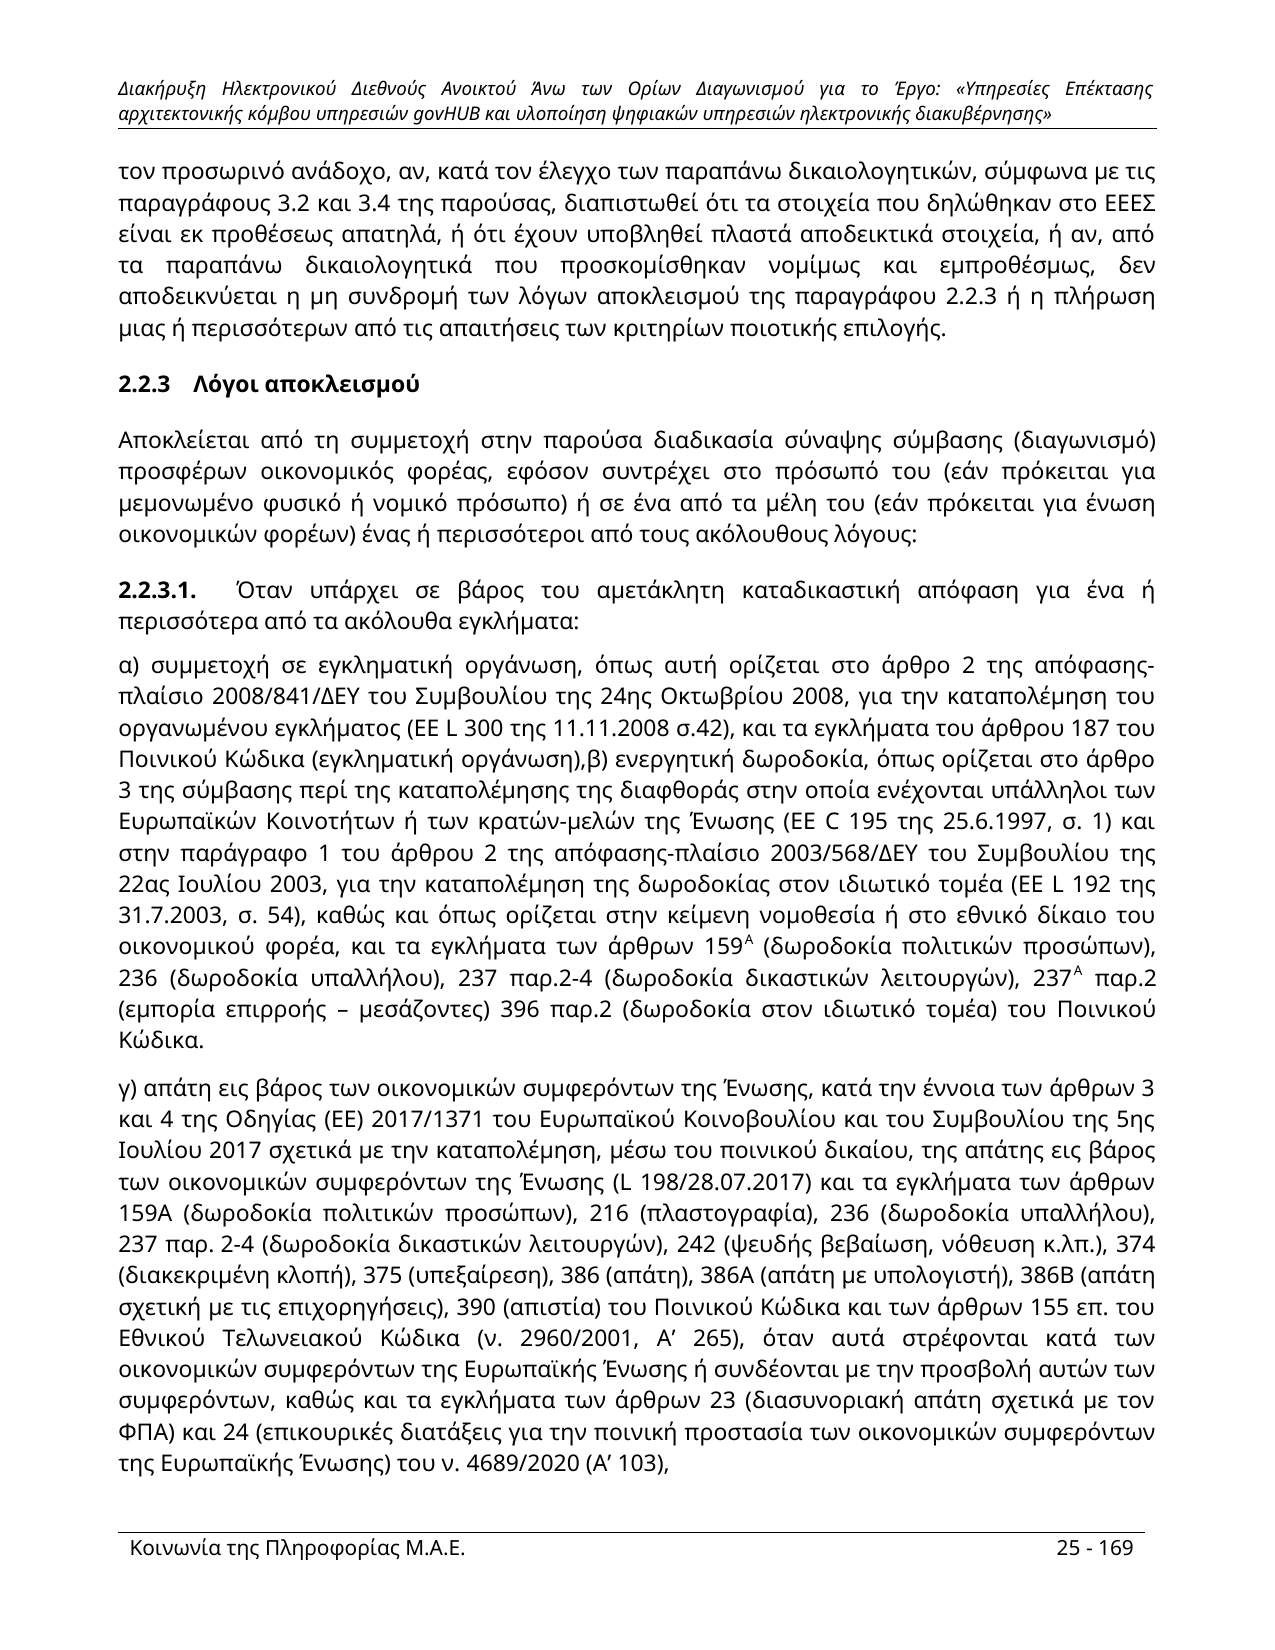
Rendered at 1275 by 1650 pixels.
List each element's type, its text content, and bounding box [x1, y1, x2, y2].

text α) συμμετοχή σε εγκληματική οργάνωση, όπως αυτή ορίζεται στο άρθρο 2 της απόφασης-πλαίσιο 2008/841/ΔΕΥ του Συμβουλίου της 24ης Οκτωβρίου 2008, για την καταπολέμηση του οργανωμένου εγκλήματος (ΕΕ L 300 της 11.11.2008 σ.42), και τα εγκλήματα του άρθρου 187 του Ποινικού Κώδικα (εγκληματική οργάνωση),β) ενεργητική δωροδοκία, όπως ορίζεται στο άρθρο 3 της σύμβασης περί της καταπολέμησης της διαφθοράς στην οποία ενέχονται υπάλληλοι των Ευρωπαϊκών Κοινοτήτων ή των κρατών-μελών της Ένωσης (ΕΕ C 195 της 25.6.1997, σ. 1) και στην παράγραφο 1 του άρθρου 2 της απόφασης-πλαίσιο 2003/568/ΔΕΥ του Συμβουλίου της 22ας Ιουλίου 2003, για την καταπολέμηση της δωροδοκίας στον ιδιωτικό τομέα (ΕΕ L 192 της 31.7.2003, σ. 54), καθώς και όπως ορίζεται στην κείμενη νομοθεσία ή στο εθνικό δίκαιο του οικονομικού φορέα, και τα εγκλήματα των άρθρων 159Α (δωροδοκία πολιτικών προσώπων), 236 (δωροδοκία υπαλλήλου), 237 παρ.2-4 (δωροδοκία δικαστικών λειτουργών), 237Α παρ.2 (εμπορία επιρροής – μεσάζοντες) 396 παρ.2 (δωροδοκία στον ιδιωτικό τομέα) του Ποινικού Κώδικα. [118, 649, 1157, 1055]
text γ) απάτη εις βάρος των οικονομικών συμφερόντων της Ένωσης, κατά την έννοια των άρθρων 3 και 4 της Οδηγίας (ΕΕ) 2017/1371 του Ευρωπαϊκού Κοινοβουλίου και του Συμβουλίου της 5ης Ιουλίου 2017 σχετικά με την καταπολέμηση, μέσω του ποινικού δικαίου, της απάτης εις βάρος των οικονομικών συμφερόντων της Ένωσης (L 198/28.07.2017) και τα εγκλήματα των άρθρων 159Α (δωροδοκία πολιτικών προσώπων), 216 (πλαστογραφία), 236 (δωροδοκία υπαλλήλου), 237 παρ. 2-4 (δωροδοκία δικαστικών λειτουργών), 242 (ψευδής βεβαίωση, νόθευση κ.λπ.), 374 (διακεκριμένη κλοπή), 375 (υπεξαίρεση), 386 (απάτη), 386Α (απάτη με υπολογιστή), 386Β (απάτη σχετική με τις επιχορηγήσεις), 390 (απιστία) του Ποινικού Κώδικα και των άρθρων 155 επ. του Εθνικού Τελωνειακού Κώδικα (ν. 2960/2001, Α’ 265), όταν αυτά στρέφονται κατά των οικονομικών συμφερόντων της Ευρωπαϊκής Ένωσης ή συνδέονται με την προσβολή αυτών των συμφερόντων, καθώς και τα εγκλήματα των άρθρων 23 (διασυνοριακή απάτη σχετικά με τον ΦΠΑ) και 24 (επικουρικές διατάξεις για την ποινική προστασία των οικονομικών συμφερόντων της Ευρωπαϊκής Ένωσης) του ν. 4689/2020 (Α’ 103), [118, 1072, 1157, 1478]
list Όταν υπάρχει σε βάρος του αμετάκλητη καταδικαστική απόφαση για ένα ή περισσότερα από τα ακόλουθα εγκλήματα: [118, 574, 1157, 637]
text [118, 155, 1157, 343]
text Αποκλείεται από τη συμμετοχή στην παρούσα διαδικασία σύναψης σύμβασης (διαγωνισμό) προσφέρων οικονομικός φορέας, εφόσον συντρέχει στο πρόσωπό του (εάν πρόκειται για μεμονωμένο φυσικό ή νομικό πρόσωπο) ή σε ένα από τα μέλη του (εάν πρόκειται για ένωση οικονομικών φορέων) ένας ή περισσότεροι από τους ακόλουθους λόγους: [118, 424, 1157, 549]
subtitle Λόγοι αποκλεισμού [118, 368, 1157, 399]
